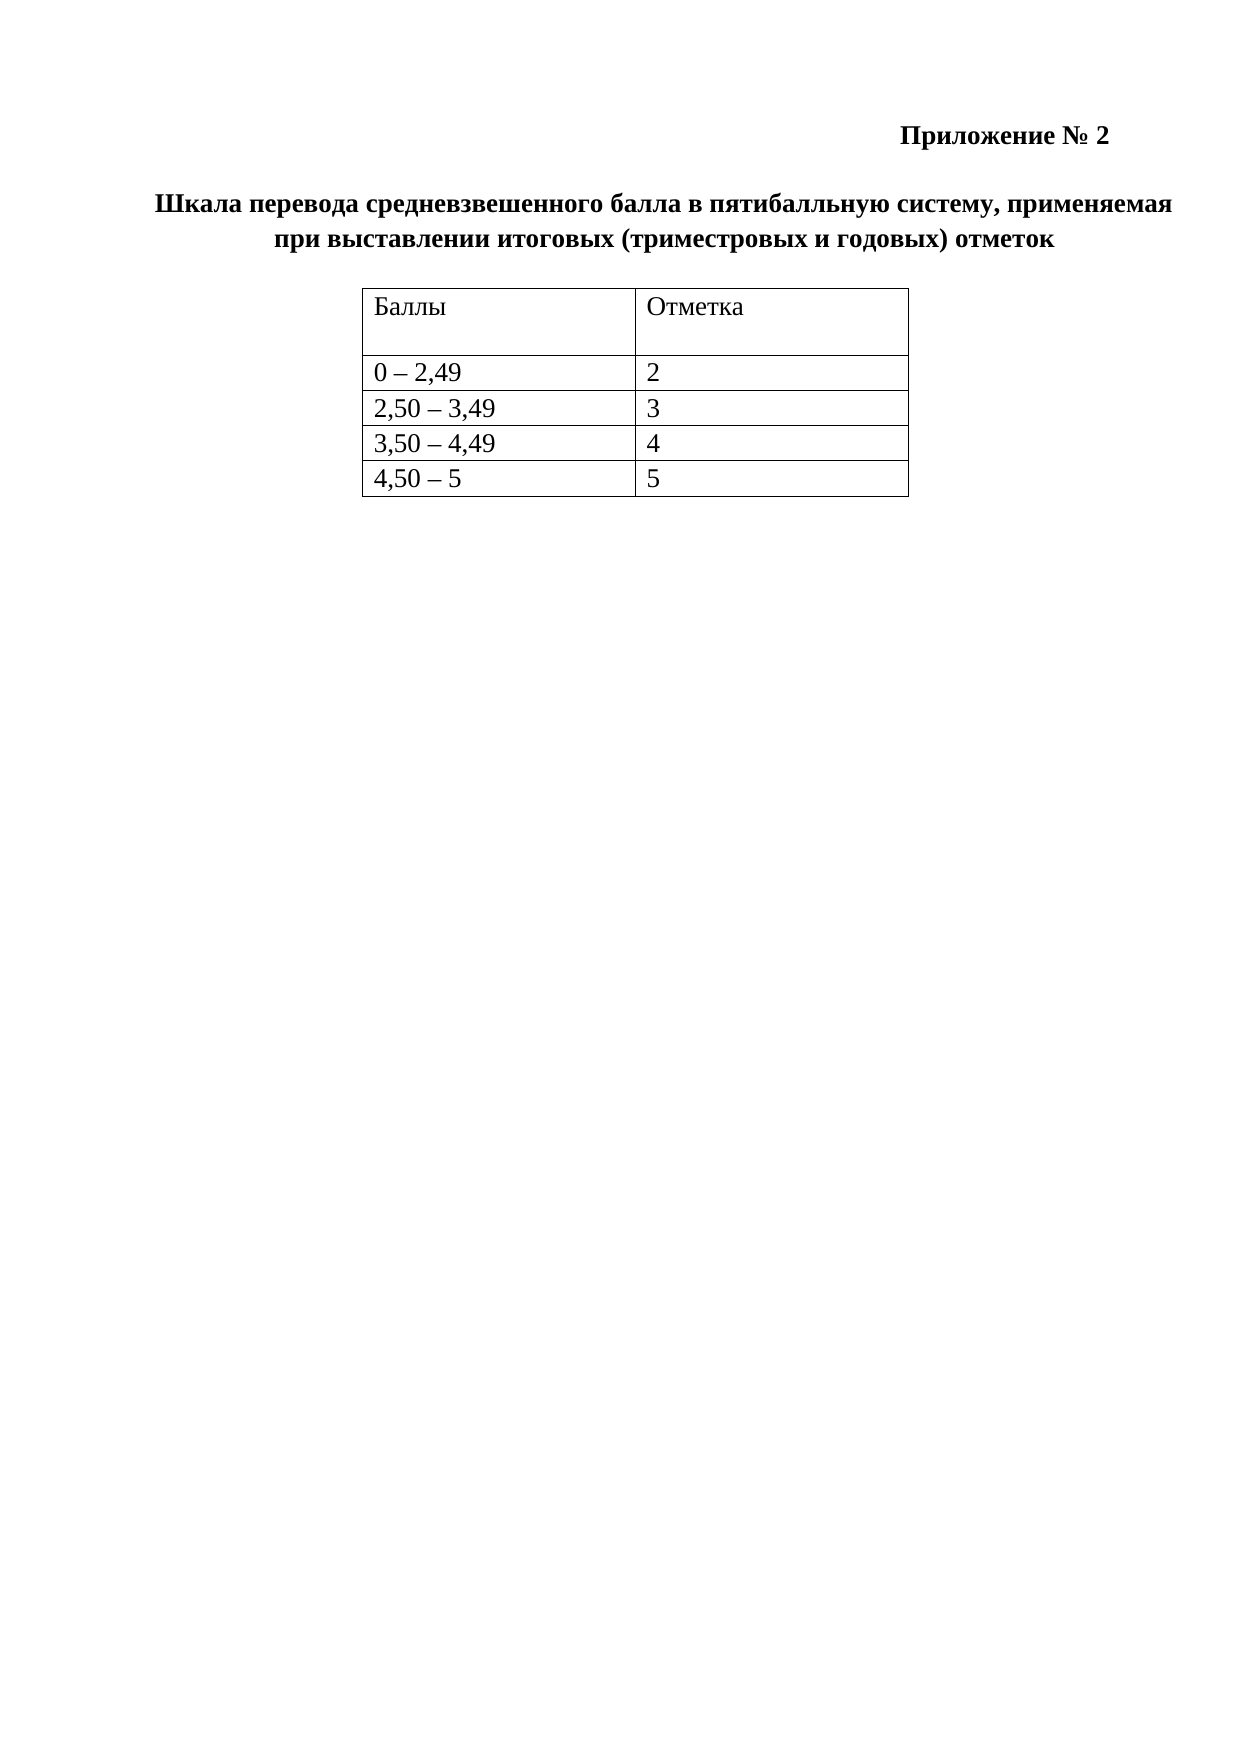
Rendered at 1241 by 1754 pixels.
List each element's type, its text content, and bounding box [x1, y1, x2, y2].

text Приложение № 2 [900, 119, 1116, 150]
table_header Отметка [636, 289, 908, 355]
text Шкала перевода средневзвешенного балла в пятибалльную систему, применяемая при выставлении итоговых (триместровых и годовых) отметок [146, 187, 1182, 253]
table_cell 3 [636, 391, 908, 425]
table_cell 4,50 – 5 [363, 461, 635, 496]
table_cell 2 [636, 356, 908, 390]
table_cell 0 – 2,49 [363, 356, 635, 390]
table_cell 2,50 – 3,49 [363, 391, 635, 425]
table_cell 5 [636, 461, 908, 496]
table_cell 4 [636, 426, 908, 460]
table_header Баллы [363, 289, 635, 355]
table_cell 3,50 – 4,49 [363, 426, 635, 460]
